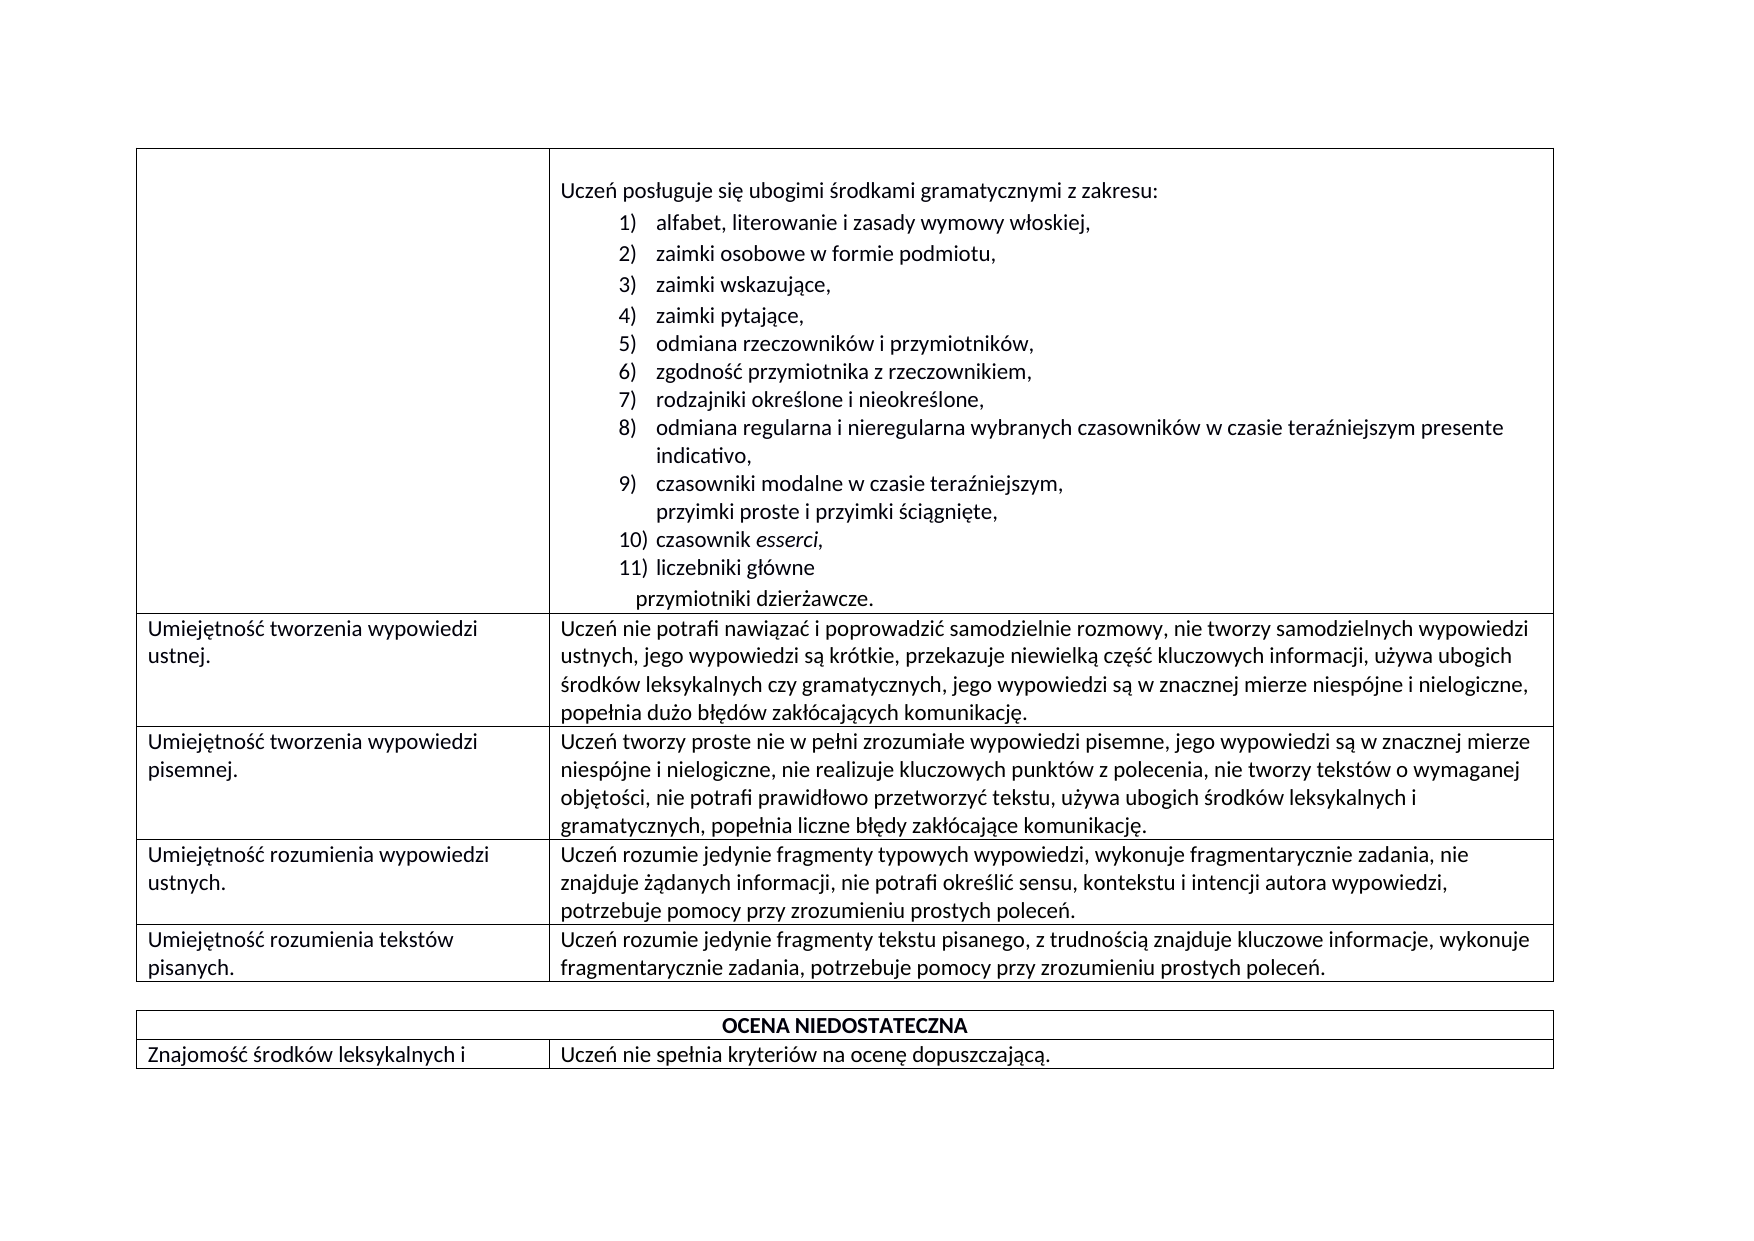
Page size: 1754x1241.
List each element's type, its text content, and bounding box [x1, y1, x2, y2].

table_cell Uczeń tworzy proste nie w pełni zrozumiałe wypowiedzi pisemne, jego wypowiedzi są w znacznej mierze niespójne i nielogiczne, nie realizuje kluczowych punktów z polecenia, nie tworzy tekstów o wymaganej objętości, nie potrafi prawidłowo przetworzyć tekstu, używa ubogich środków leksykalnych i gramatycznych, popełnia liczne błędy zakłócające komunikację. [550, 727, 1553, 839]
table_cell Umiejętność rozumienia wypowiedzi ustnych. [137, 840, 549, 924]
table_header OCENA NIEDOSTATECZNA [137, 1011, 1553, 1039]
table_cell Umiejętność rozumienia tekstów pisanych. [137, 925, 549, 981]
table_cell Umiejętność tworzenia wypowiedzi ustnej. [137, 614, 549, 726]
table_cell Uczeń rozumie jedynie fragmenty typowych wypowiedzi, wykonuje fragmentarycznie zadania, nie znajduje żądanych informacji, nie potrafi określić sensu, kontekstu i intencji autora wypowiedzi, potrzebuje pomocy przy zrozumieniu prostych poleceń. [550, 840, 1553, 924]
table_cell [550, 149, 1553, 613]
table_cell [137, 1040, 549, 1068]
table_cell Uczeń rozumie jedynie fragmenty tekstu pisanego, z trudnością znajduje kluczowe informacje, wykonuje fragmentarycznie zadania, potrzebuje pomocy przy zrozumieniu prostych poleceń. [550, 925, 1553, 981]
table_cell Umiejętność tworzenia wypowiedzi pisemnej. [137, 727, 549, 839]
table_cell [550, 1040, 1553, 1068]
table_cell Uczeń nie potrafi nawiązać i poprowadzić samodzielnie rozmowy, nie tworzy samodzielnych wypowiedzi ustnych, jego wypowiedzi są krótkie, przekazuje niewielką część kluczowych informacji, używa ubogich środków leksykalnych czy gramatycznych, jego wypowiedzi są w znacznej mierze niespójne i nielogiczne, popełnia dużo błędów zakłócających komunikację. [550, 614, 1553, 726]
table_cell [137, 149, 549, 613]
